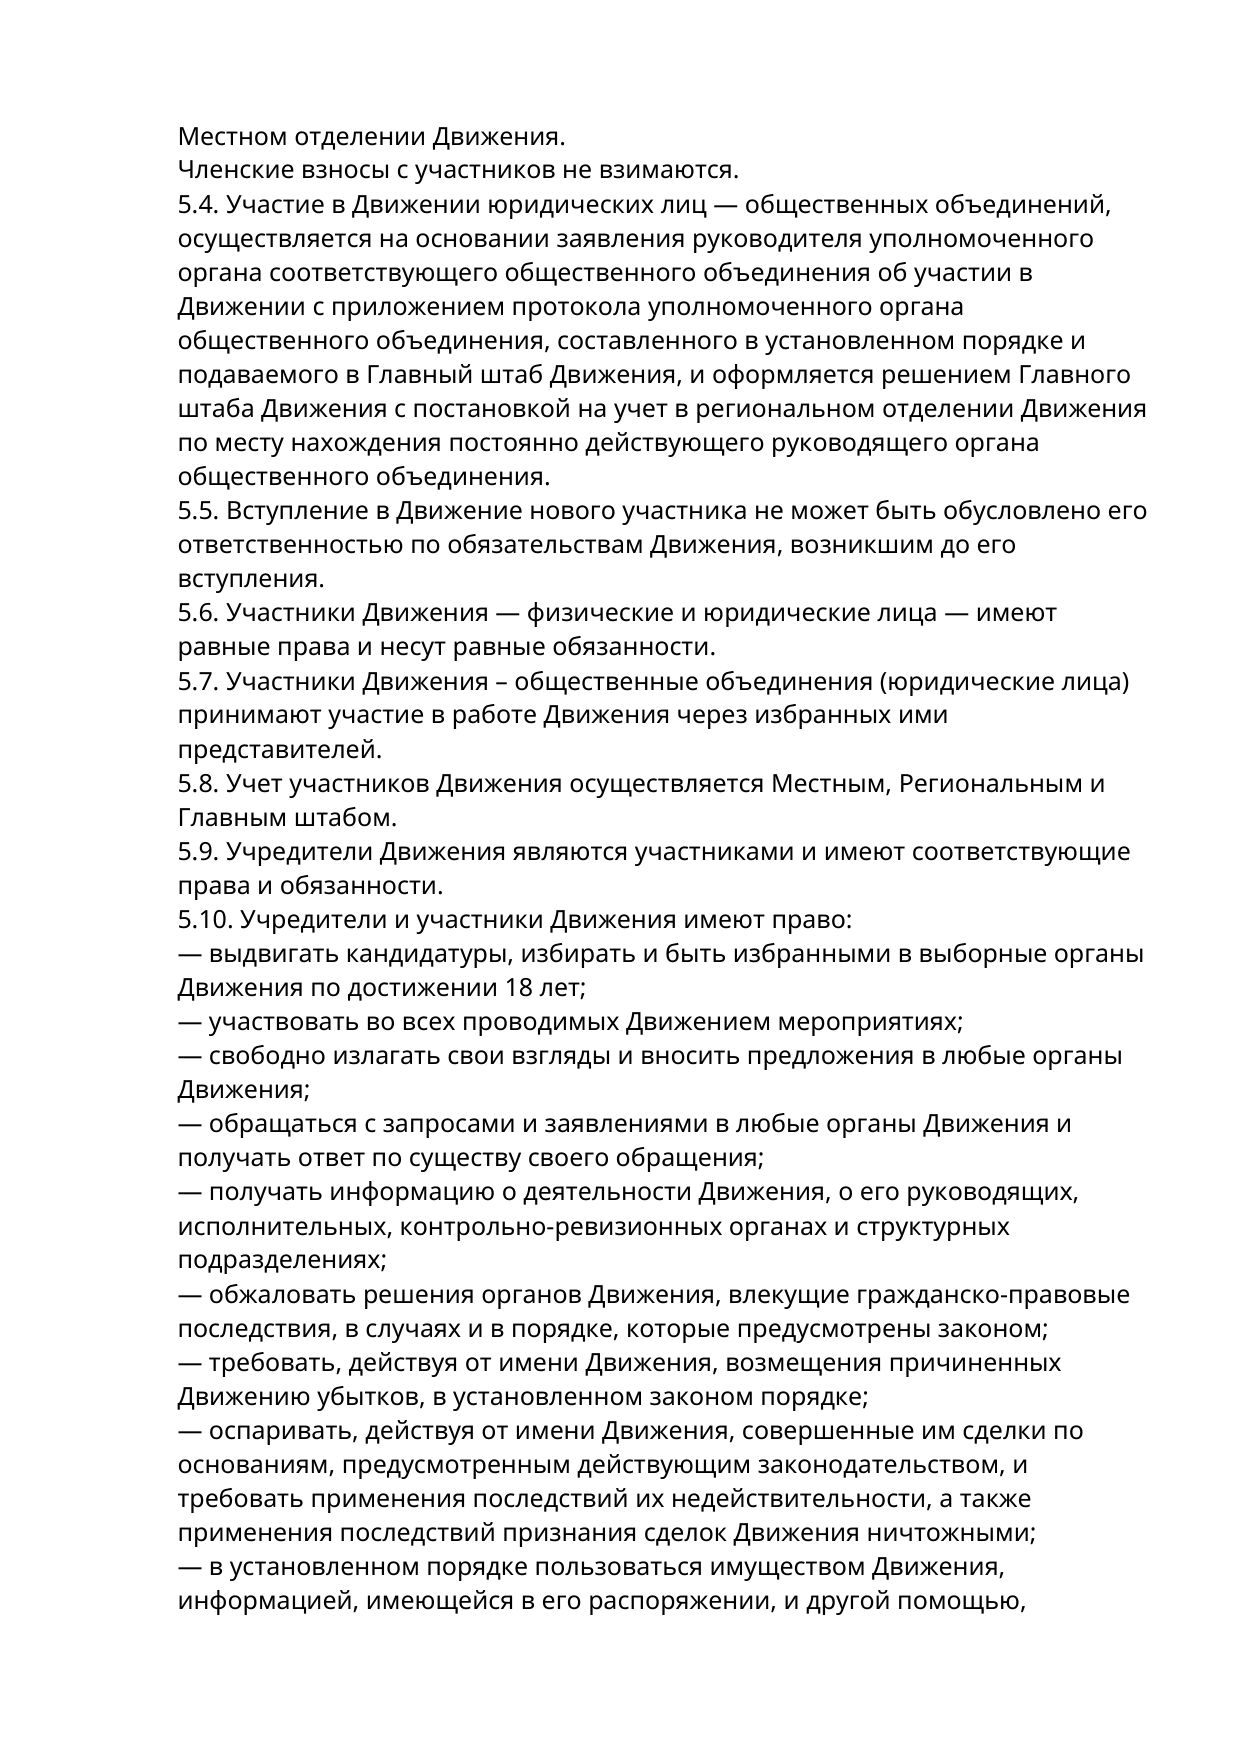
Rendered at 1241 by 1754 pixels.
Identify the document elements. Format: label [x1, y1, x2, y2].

text [177, 118, 1152, 1617]
